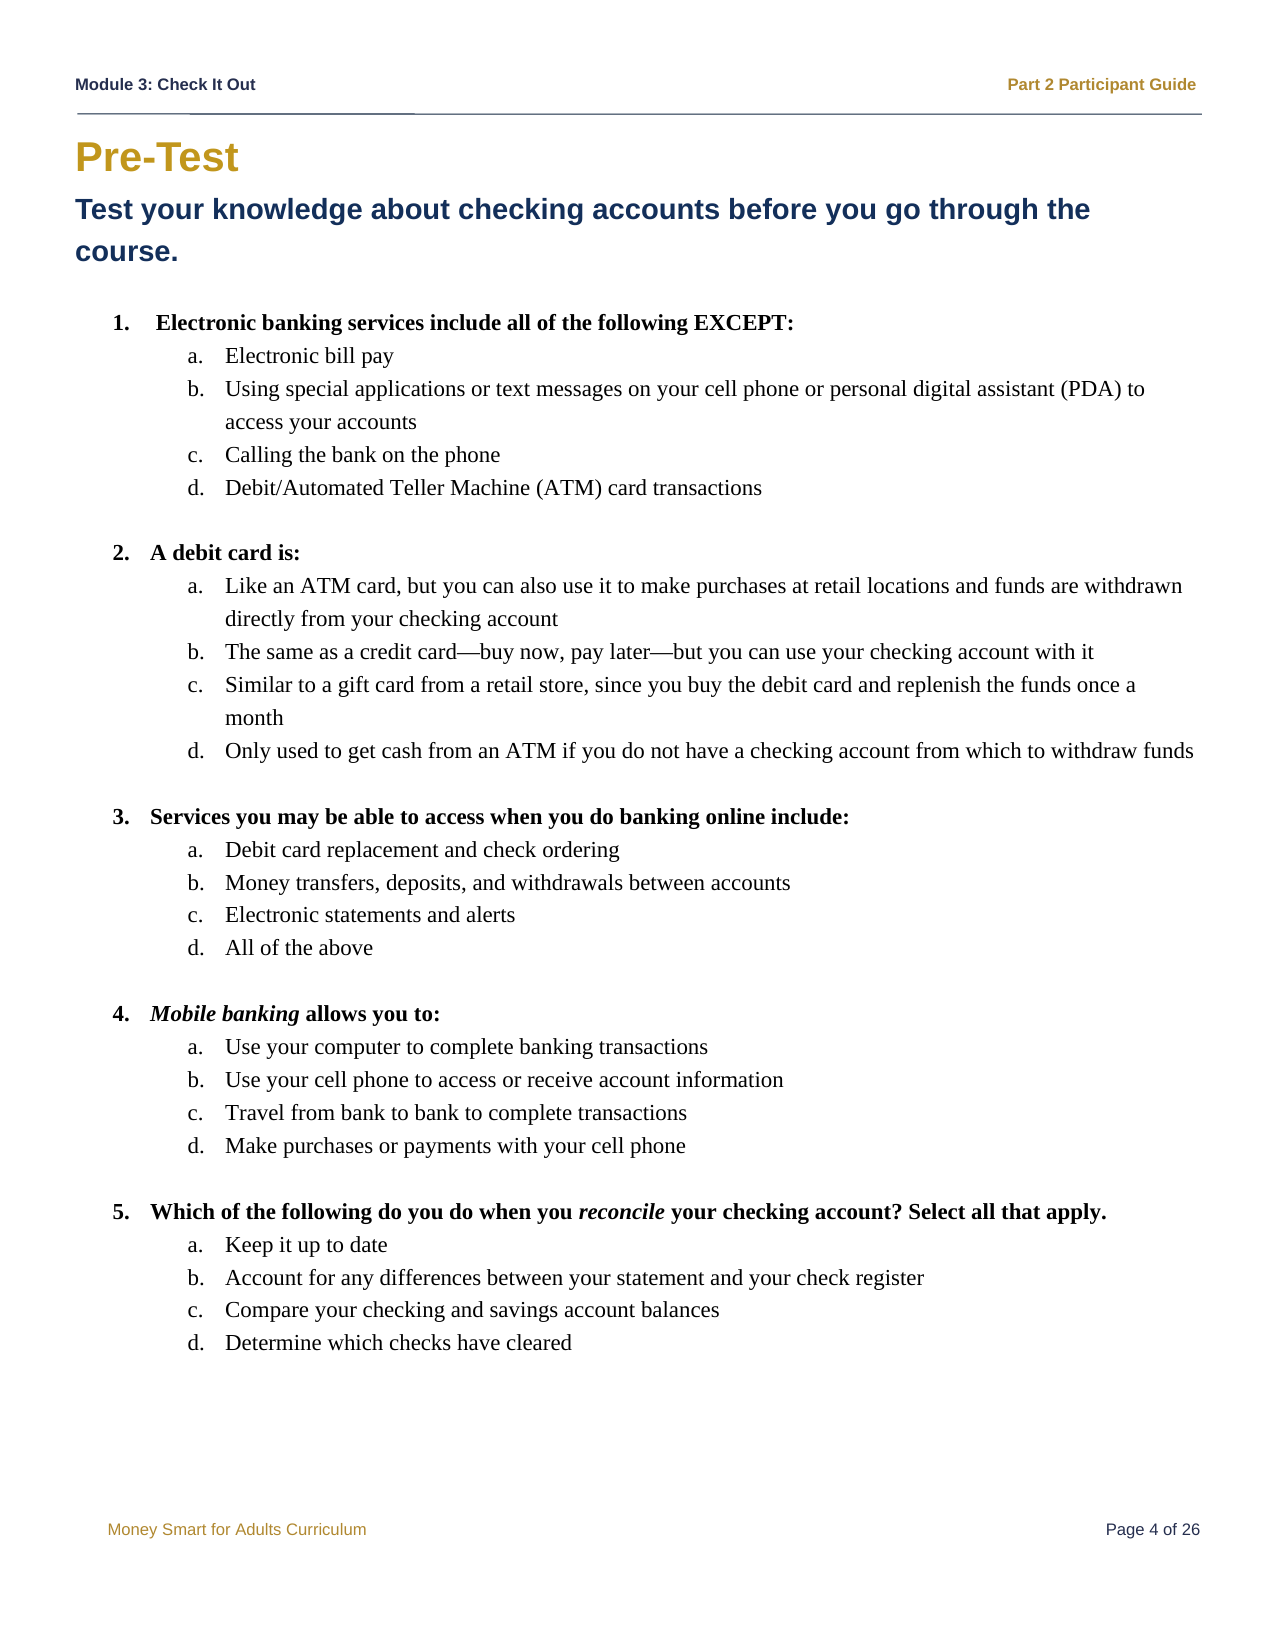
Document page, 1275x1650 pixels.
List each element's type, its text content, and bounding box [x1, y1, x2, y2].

subtitle Pre-Test [75, 132, 1200, 180]
list All of the above [187, 934, 1200, 961]
list Keep it up to date [187, 1231, 1200, 1257]
list Only used to get cash from an ATM if you do not have a checking account from which to withdraw funds [187, 737, 1200, 763]
list Money transfers, deposits, and withdrawals between accounts [187, 868, 1200, 895]
list Like an ATM card, but you can also use it to make purchases at retail locations and funds are withdrawn directly from your checking account [187, 572, 1200, 632]
list Mobile banking allows you to: [112, 1000, 1200, 1027]
list The same as a credit card—buy now, pay later—but you can use your checking account with it [187, 638, 1200, 664]
list Similar to a gift card from a retail store, since you buy the debit card and replenish the funds once a month [187, 671, 1200, 730]
list A debit card is: [112, 539, 1200, 566]
list Calling the bank on the phone [187, 441, 1200, 467]
subtitle Test your knowledge about checking accounts before you go through the course. [75, 192, 1200, 268]
list Determine which checks have cleared [187, 1329, 1200, 1356]
list Travel from bank to bank to complete transactions [187, 1099, 1200, 1125]
list Electronic bill pay [187, 342, 1200, 368]
list Compare your checking and savings account balances [187, 1296, 1200, 1323]
list Debit/Automated Teller Machine (ATM) card transactions [187, 473, 1200, 500]
list Account for any differences between your statement and your check register [187, 1263, 1200, 1290]
list Electronic banking services include all of the following EXCEPT: [112, 309, 1200, 335]
list Using special applications or text messages on your cell phone or personal digital assistant () to access your accounts [187, 375, 1200, 434]
list Electronic statements and alerts [187, 901, 1200, 928]
list Use your cell phone to access or receive account information [187, 1066, 1200, 1092]
list Use your computer to complete banking transactions [187, 1033, 1200, 1059]
list Services you may be able to access when you do banking online include: [112, 803, 1200, 829]
list Which of the following do you do when you reconcile your checking account? Select all that apply. [112, 1198, 1200, 1224]
list Make purchases or payments with your cell phone [187, 1132, 1200, 1158]
list Debit card replacement and check ordering [187, 836, 1200, 862]
